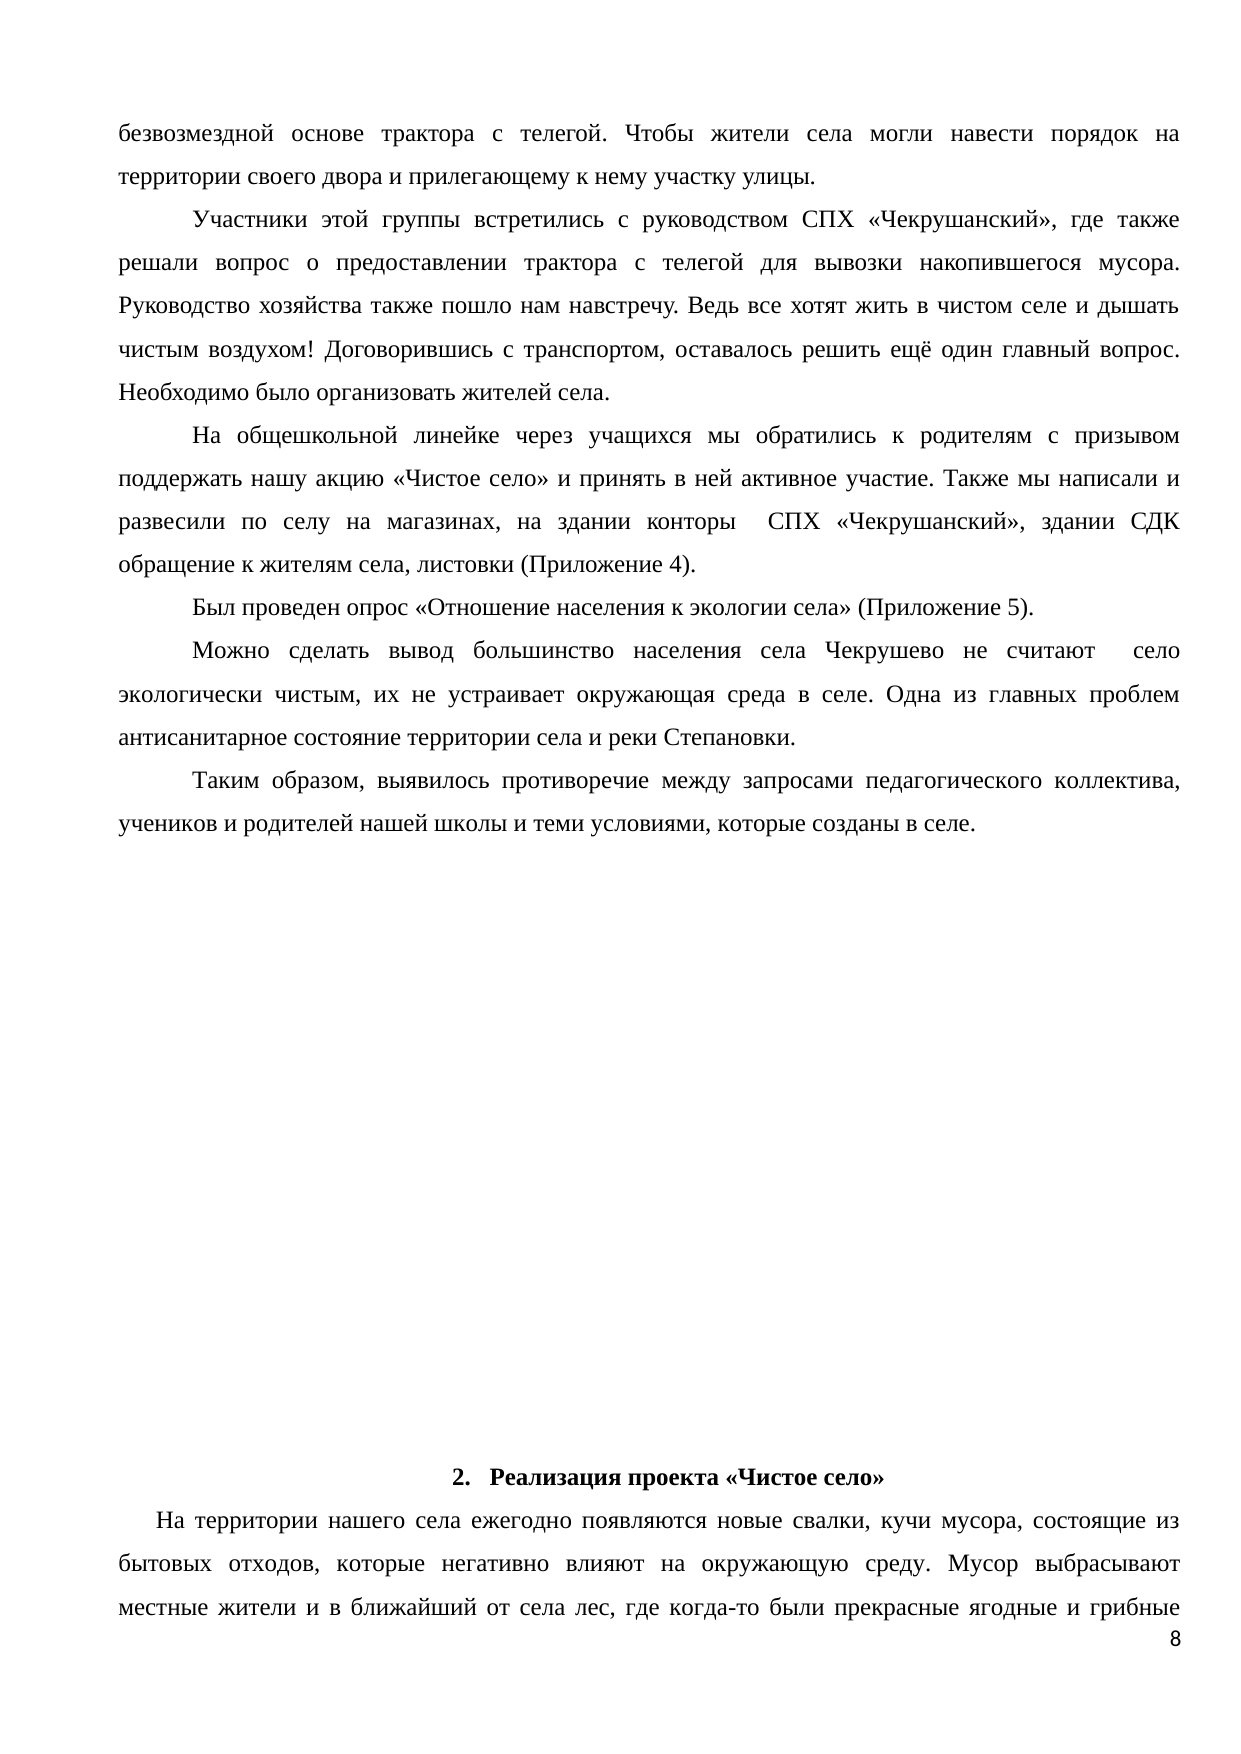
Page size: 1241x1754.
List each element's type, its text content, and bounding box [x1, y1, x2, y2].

text Был проведен опрос «Отношение населения к экологии села» (Приложение 5). [118, 592, 1181, 621]
list Реализация проекта «Чистое село» [156, 1462, 1181, 1491]
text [118, 1505, 1181, 1620]
text Участники этой группы встретились с руководством СПХ «Чекрушанский», где также решали вопрос о предоставлении трактора с телегой для вывозки накопившегося мусора. Руководство хозяйства также пошло нам навстречу. Ведь все хотят жить в чистом селе и дышать чистым воздухом! Договорившись с транспортом, оставалось решить ещё один главный вопрос. Необходимо было организовать жителей села. [118, 204, 1181, 406]
text Можно сделать вывод большинство населения села Чекрушево не считают село экологически чистым, их не устраивает окружающая среда в селе. Одна из главных проблем антисанитарное состояние территории села и реки Степановки. [118, 636, 1181, 751]
text Таким образом, выявилось противоречие между запросами педагогического коллектива, учеников и родителей нашей школы и теми условиями, которые созданы в селе. [118, 765, 1181, 837]
text На общешкольной линейке через учащихся мы обратились к родителям с призывом поддержать нашу акцию «Чистое село» и принять в ней активное участие. Также мы написали и развесили по селу на магазинах, на здании конторы СПХ «Чекрушанский», здании СДК обращение к жителям села, листовки (Приложение 4). [118, 420, 1181, 578]
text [118, 118, 1181, 190]
